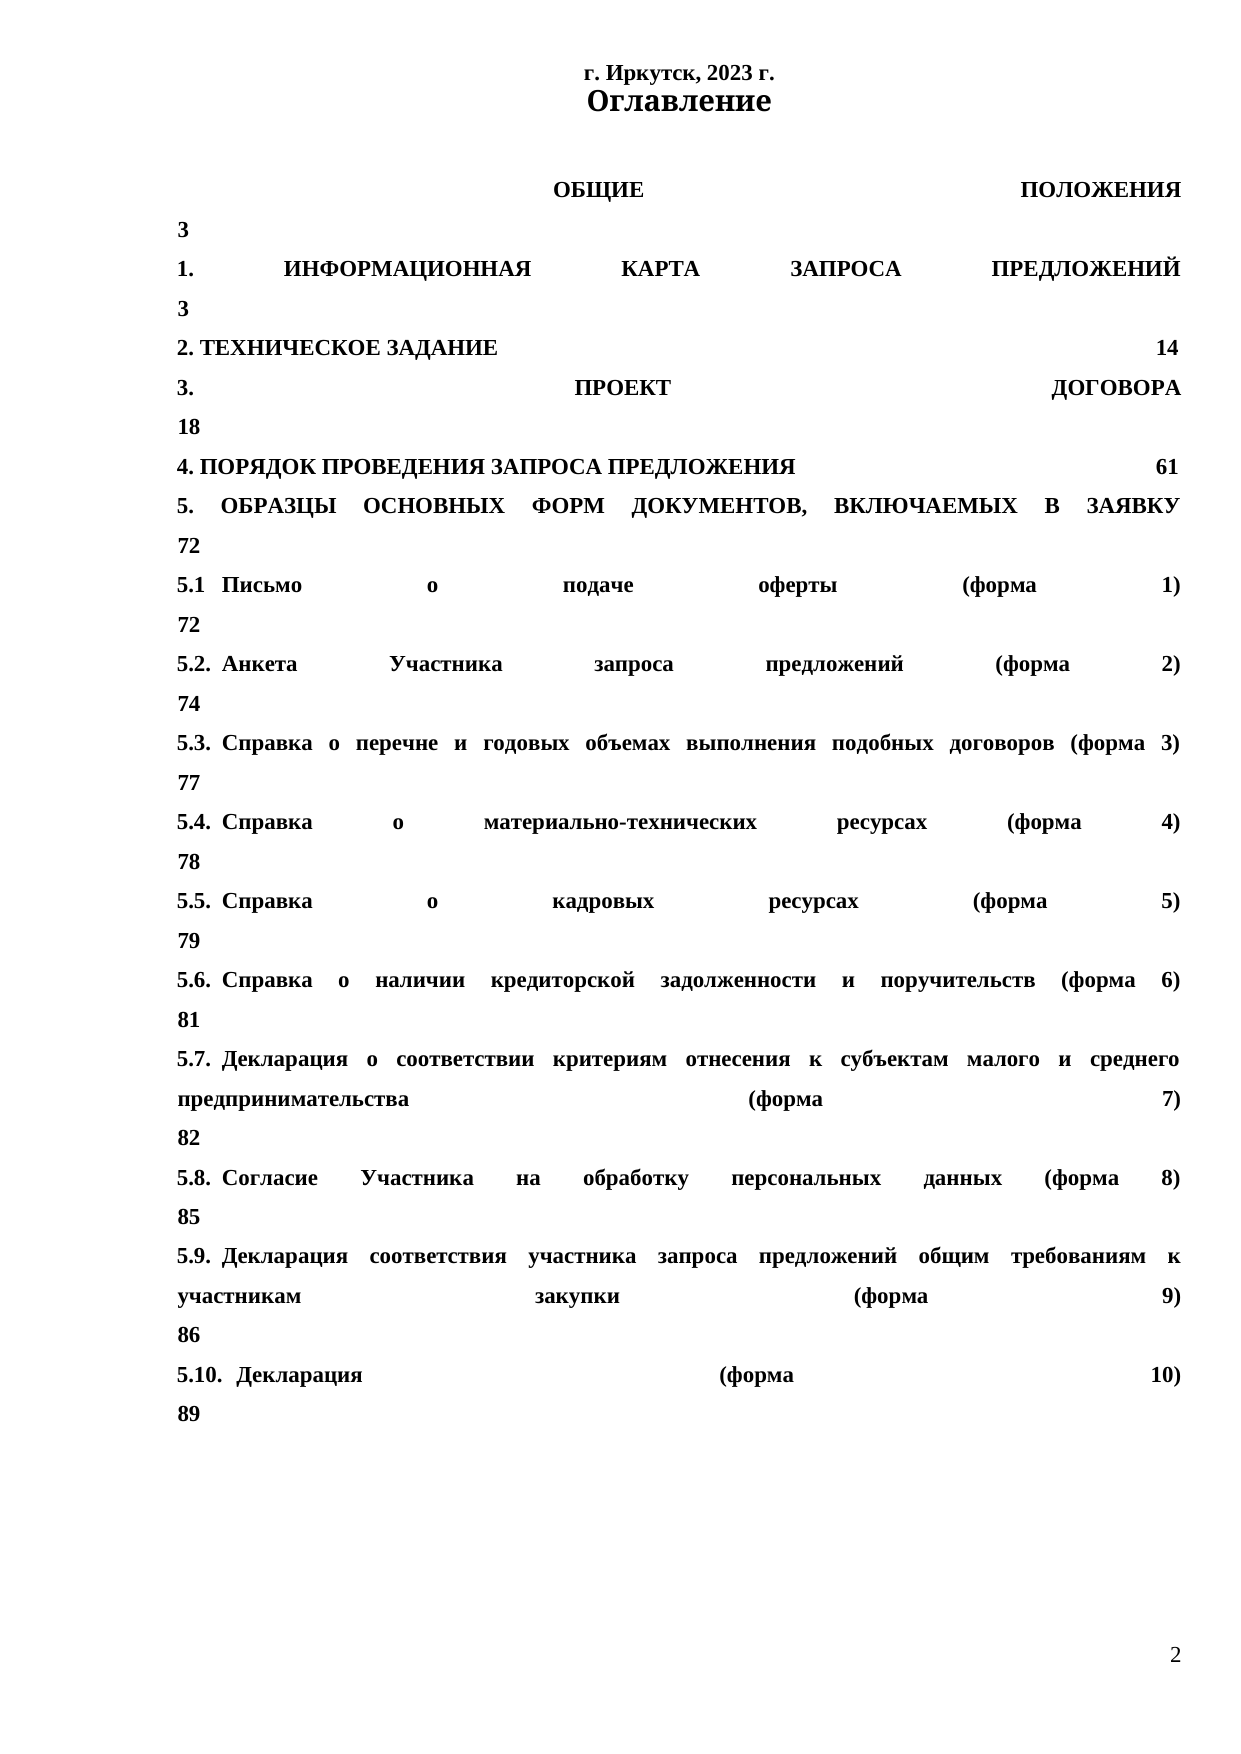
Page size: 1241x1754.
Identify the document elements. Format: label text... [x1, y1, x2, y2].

text 2. ТЕХНИЧЕСКОЕ ЗАДАНИЕ 14 [177, 334, 1181, 361]
text 5.7. Декларация о соответствии критериям отнесения к субъектам малого и среднего предпринимательства (форма 7) 82 [177, 1045, 1181, 1150]
text 5. ОБРАЗЦЫ ОСНОВНЫХ ФОРМ ДОКУМЕНТОВ, ВКЛЮЧАЕМЫХ В ЗАЯВКУ 72 [177, 492, 1181, 558]
text 5.3. Справка о перечне и годовых объемах выполнения подобных договоров (форма 3) 77 [177, 729, 1181, 795]
text 5.9. Декларация соответствия участника запроса предложений общим требованиям к участникам закупки (форма 9) 86 [177, 1242, 1181, 1348]
text 5.5. Справка о кадровых ресурсах (форма 5) 79 [177, 887, 1181, 953]
text 1. ИНФОРМАЦИОННАЯ КАРТА ЗАПРОСА ПРЕДЛОЖЕНИЙ 3 [177, 256, 1181, 321]
text 5.1 Письмо о подаче оферты (форма 1) 72 [177, 571, 1181, 637]
text 3. ПРОЕКТ ДОГОВОРА 18 [177, 374, 1181, 440]
text 4. ПОРЯДОК ПРОВЕДЕНИЯ ЗАПРОСА ПРЕДЛОЖЕНИЯ 61 [177, 453, 1181, 479]
text 5.8. Согласие Участника на обработку персональных данных (форма 8) 85 [177, 1163, 1181, 1229]
text Оглавление [177, 85, 1181, 119]
text г. Иркутск, 2023 г. [177, 59, 1181, 85]
text 5.2. Анкета Участника запроса предложений (форма 2) 74 [177, 650, 1181, 716]
text ОБЩИЕ ПОЛОЖЕНИЯ 3 [177, 177, 1181, 242]
text 5.6. Справка о наличии кредиторской задолженности и поручительств (форма 6) 81 [177, 966, 1181, 1032]
text 5.10. Декларация (форма 10) 89 [177, 1361, 1181, 1427]
text 5.4. Справка о материально-технических ресурсах (форма 4) 78 [177, 808, 1181, 874]
